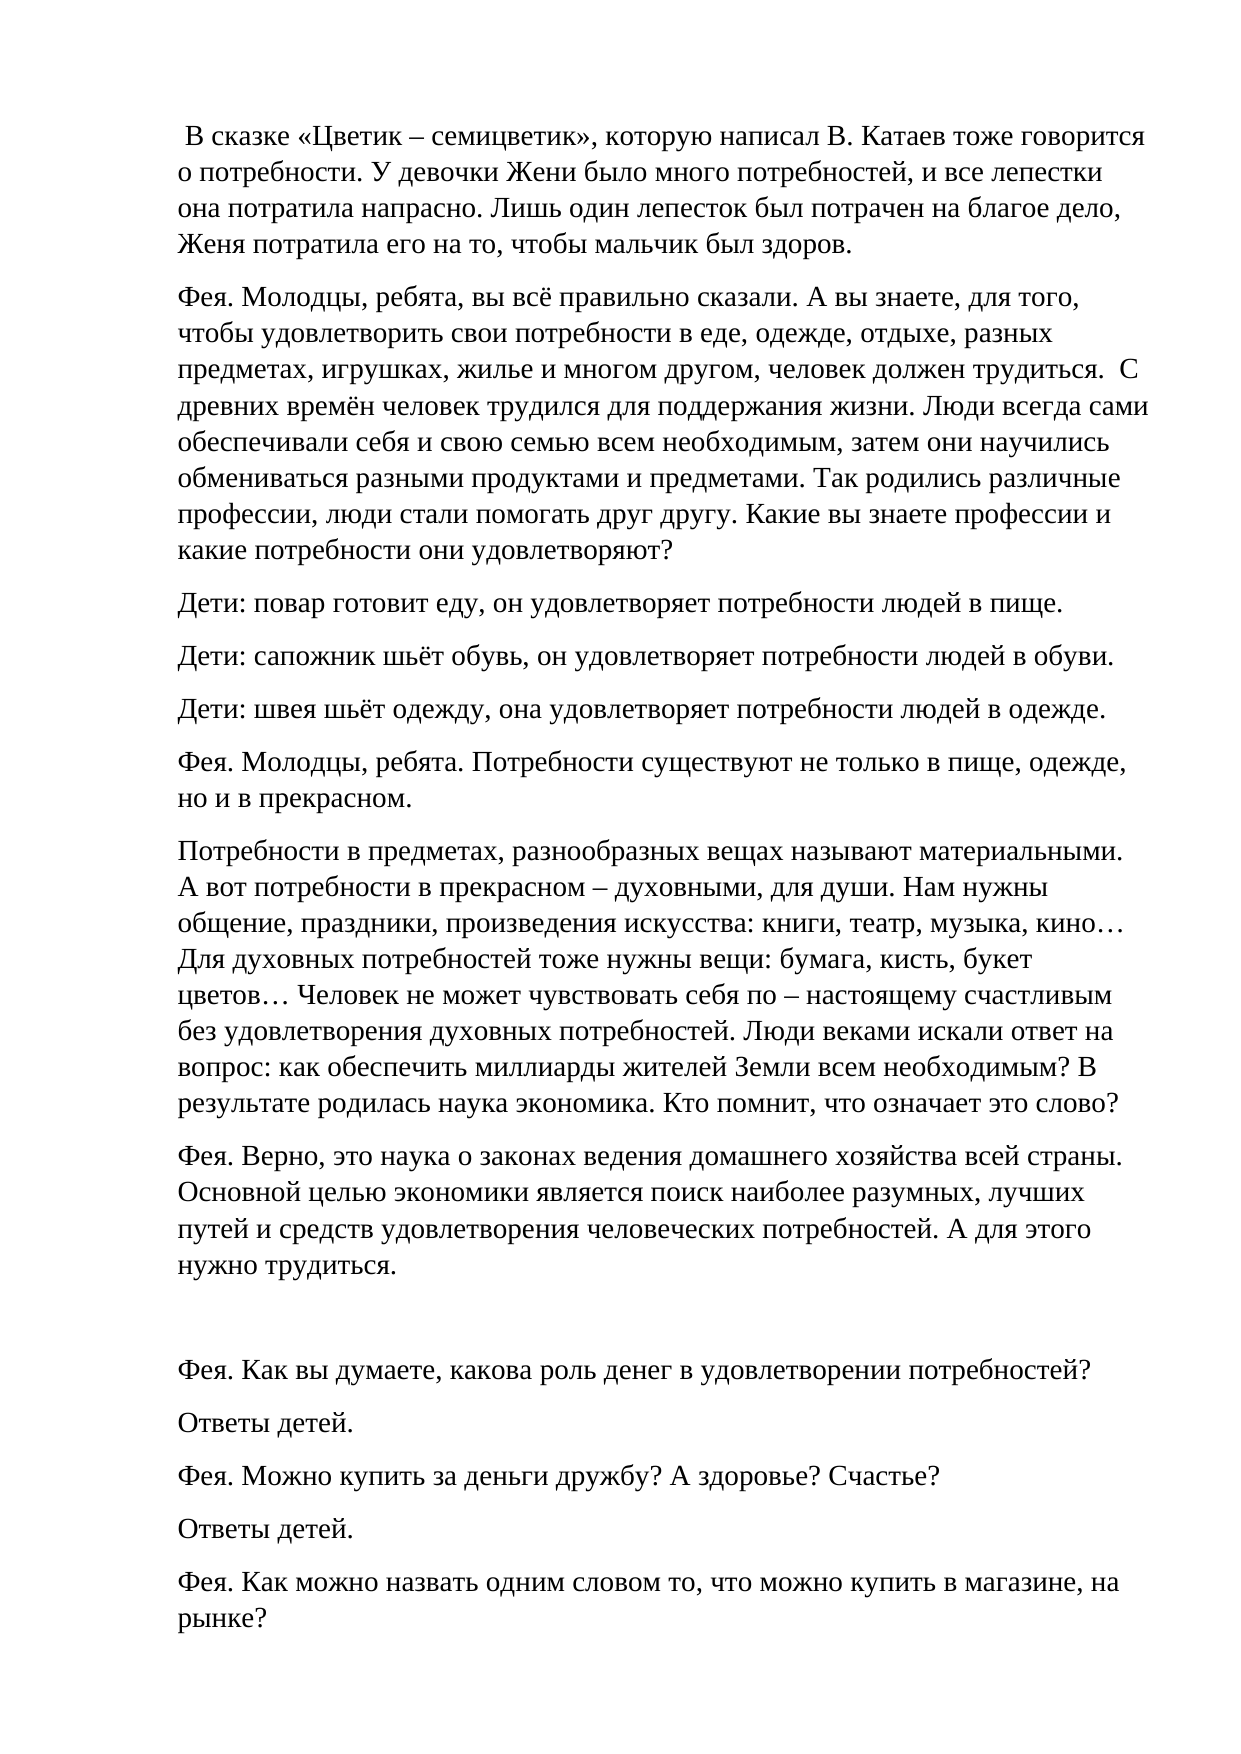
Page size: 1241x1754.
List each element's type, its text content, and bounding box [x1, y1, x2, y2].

text Фея. Можно купить за деньги дружбу? А здоровье? Счастье? [177, 1458, 1152, 1492]
text Ответы детей. [177, 1405, 1152, 1439]
text Фея. Верно, это наука о законах ведения домашнего хозяйства всей страны. Основной целью экономики является поиск наиболее разумных, лучших путей и средств удовлетворения человеческих потребностей. А для этого нужно трудиться. [177, 1138, 1152, 1280]
text Дети: сапожник шьёт обувь, он удовлетворяет потребности людей в обуви. [177, 638, 1152, 672]
text Дети: повар готовит еду, он удовлетворяет потребности людей в пище. [177, 585, 1152, 619]
text Фея. Молодцы, ребята. Потребности существуют не только в пище, одежде, но и в прекрасном. [177, 744, 1152, 813]
text Ответы детей. [177, 1511, 1152, 1544]
text В сказке «Цветик – семицветик», которую написал В. Катаев тоже говорится о потребности. У девочки Жени было много потребностей, и все лепестки она потратила напрасно. Лишь один лепесток был потрачен на благое дело, Женя потратила его на то, чтобы мальчик был здоров. [177, 118, 1152, 260]
text Дети: швея шьёт одежду, она удовлетворяет потребности людей в одежде. [177, 691, 1152, 724]
text Фея. Как вы думаете, какова роль денег в удовлетворении потребностей? [177, 1352, 1152, 1386]
text Фея. Молодцы, ребята, вы всё правильно сказали. А вы знаете, для того, чтобы удовлетворить свои потребности в еде, одежде, отдыхе, разных предметах, игрушках, жилье и многом другом, человек должен трудиться. С древних времён человек трудился для поддержания жизни. Люди всегда сами обеспечивали себя и свою семью всем необходимым, затем они научились обмениваться разными продуктами и предметами. Так родились различные профессии, люди стали помогать друг другу. Какие вы знаете профессии и какие потребности они удовлетворяют? [177, 279, 1152, 566]
text Фея. Как можно назвать одним словом то, что можно купить в магазине, на рынке? [177, 1564, 1152, 1633]
text Потребности в предметах, разнообразных вещах называют материальными. А вот потребности в прекрасном – духовными, для души. Нам нужны общение, праздники, произведения искусства: книги, театр, музыка, кино… Для духовных потребностей тоже нужны вещи: бумага, кисть, букет цветов… Человек не может чувствовать себя по – настоящему счастливым без удовлетворения духовных потребностей. Люди веками искали ответ на вопрос: как обеспечить миллиарды жителей Земли всем необходимым? В результате родилась наука экономика. Кто помнит, что означает это слово? [177, 833, 1152, 1119]
